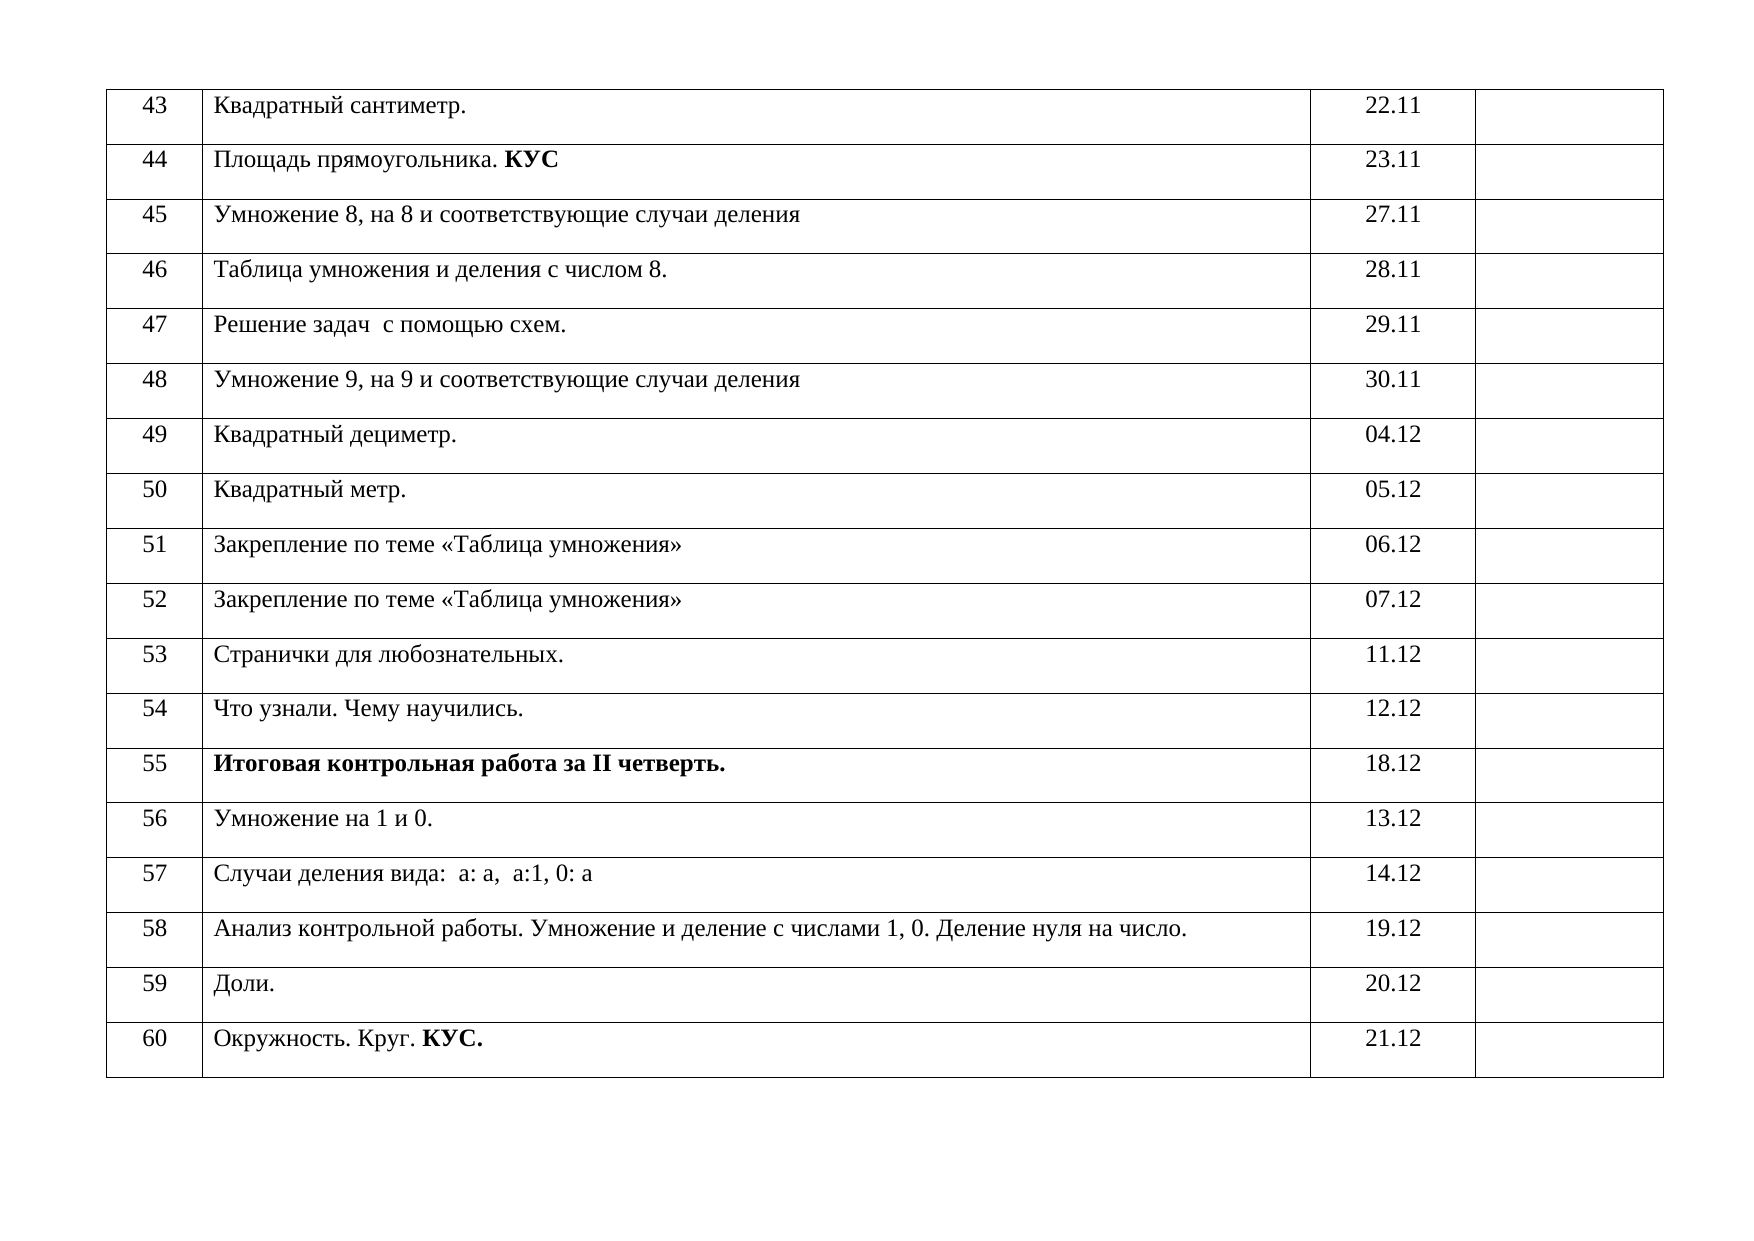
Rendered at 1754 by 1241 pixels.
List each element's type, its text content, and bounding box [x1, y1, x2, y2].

table_cell Странички для любознательных. [203, 639, 1310, 692]
table_cell 53 [107, 639, 202, 692]
table_cell 14.12 [1311, 858, 1475, 912]
table_cell Площадь прямоугольника. КУС [203, 145, 1310, 198]
table_cell 47 [107, 309, 202, 363]
table_cell 51 [107, 529, 202, 583]
table_cell [1476, 1023, 1663, 1077]
table_cell Доли. [203, 968, 1310, 1022]
table_cell [1476, 90, 1663, 143]
table_cell 29.11 [1311, 309, 1475, 363]
table_cell 56 [107, 803, 202, 857]
table_cell 55 [107, 749, 202, 802]
table_cell 57 [107, 858, 202, 912]
table_cell 13.12 [1311, 803, 1475, 857]
table_cell 43 [107, 90, 202, 143]
table_cell [1476, 639, 1663, 692]
table_cell 18.12 [1311, 749, 1475, 802]
table_cell 48 [107, 364, 202, 418]
table_cell 54 [107, 694, 202, 747]
table_cell 59 [107, 968, 202, 1022]
table_cell Анализ контрольной работы. Умножение и деление с числами 1, 0. Деление нуля на число. [203, 913, 1310, 967]
table_cell Что узнали. Чему научились. [203, 694, 1310, 747]
table_cell 45 [107, 200, 202, 253]
table_cell [1476, 145, 1663, 198]
table_cell 21.12 [1311, 1023, 1475, 1077]
table_cell 20.12 [1311, 968, 1475, 1022]
table_cell Квадратный сантиметр. [203, 90, 1310, 143]
table_cell [1476, 968, 1663, 1022]
table_cell Умножение 9, на 9 и соответствующие случаи деления [203, 364, 1310, 418]
table_cell [1476, 913, 1663, 967]
table_cell 44 [107, 145, 202, 198]
table_cell Закрепление по теме «Таблица умножения» [203, 584, 1310, 638]
table_cell [1476, 364, 1663, 418]
table_cell 49 [107, 419, 202, 473]
table_cell 27.11 [1311, 200, 1475, 253]
table_cell Умножение 8, на 8 и соответствующие случаи деления [203, 200, 1310, 253]
table_cell [1476, 529, 1663, 583]
table_cell [1476, 309, 1663, 363]
table_cell [1476, 200, 1663, 253]
table_cell 19.12 [1311, 913, 1475, 967]
table_cell Случаи деления вида: а: а, а:1, 0: а [203, 858, 1310, 912]
table_cell 04.12 [1311, 419, 1475, 473]
table_cell [1476, 254, 1663, 308]
table_cell Квадратный метр. [203, 474, 1310, 528]
table_cell 46 [107, 254, 202, 308]
table_cell [1476, 419, 1663, 473]
table_cell 50 [107, 474, 202, 528]
table_cell 07.12 [1311, 584, 1475, 638]
table_cell 11.12 [1311, 639, 1475, 692]
table_cell [1476, 474, 1663, 528]
table_cell 12.12 [1311, 694, 1475, 747]
table_cell 30.11 [1311, 364, 1475, 418]
table_cell 22.11 [1311, 90, 1475, 143]
table_cell [1476, 694, 1663, 747]
table_cell Окружность. Круг. КУС. [203, 1023, 1310, 1077]
table_cell 23.11 [1311, 145, 1475, 198]
table_cell [1476, 749, 1663, 802]
table_cell 52 [107, 584, 202, 638]
table_cell Решение задач с помощью схем. [203, 309, 1310, 363]
table_cell Таблица умножения и деления с числом 8. [203, 254, 1310, 308]
table_cell [1476, 803, 1663, 857]
table_cell Умножение на 1 и 0. [203, 803, 1310, 857]
table_cell 05.12 [1311, 474, 1475, 528]
table_cell [1476, 858, 1663, 912]
table_cell Квадратный дециметр. [203, 419, 1310, 473]
table_cell Закрепление по теме «Таблица умножения» [203, 529, 1310, 583]
table_cell Итоговая контрольная работа за II четверть. [203, 749, 1310, 802]
table_cell 60 [107, 1023, 202, 1077]
table_cell 58 [107, 913, 202, 967]
table_cell [1476, 584, 1663, 638]
table_cell 28.11 [1311, 254, 1475, 308]
table_cell 06.12 [1311, 529, 1475, 583]
